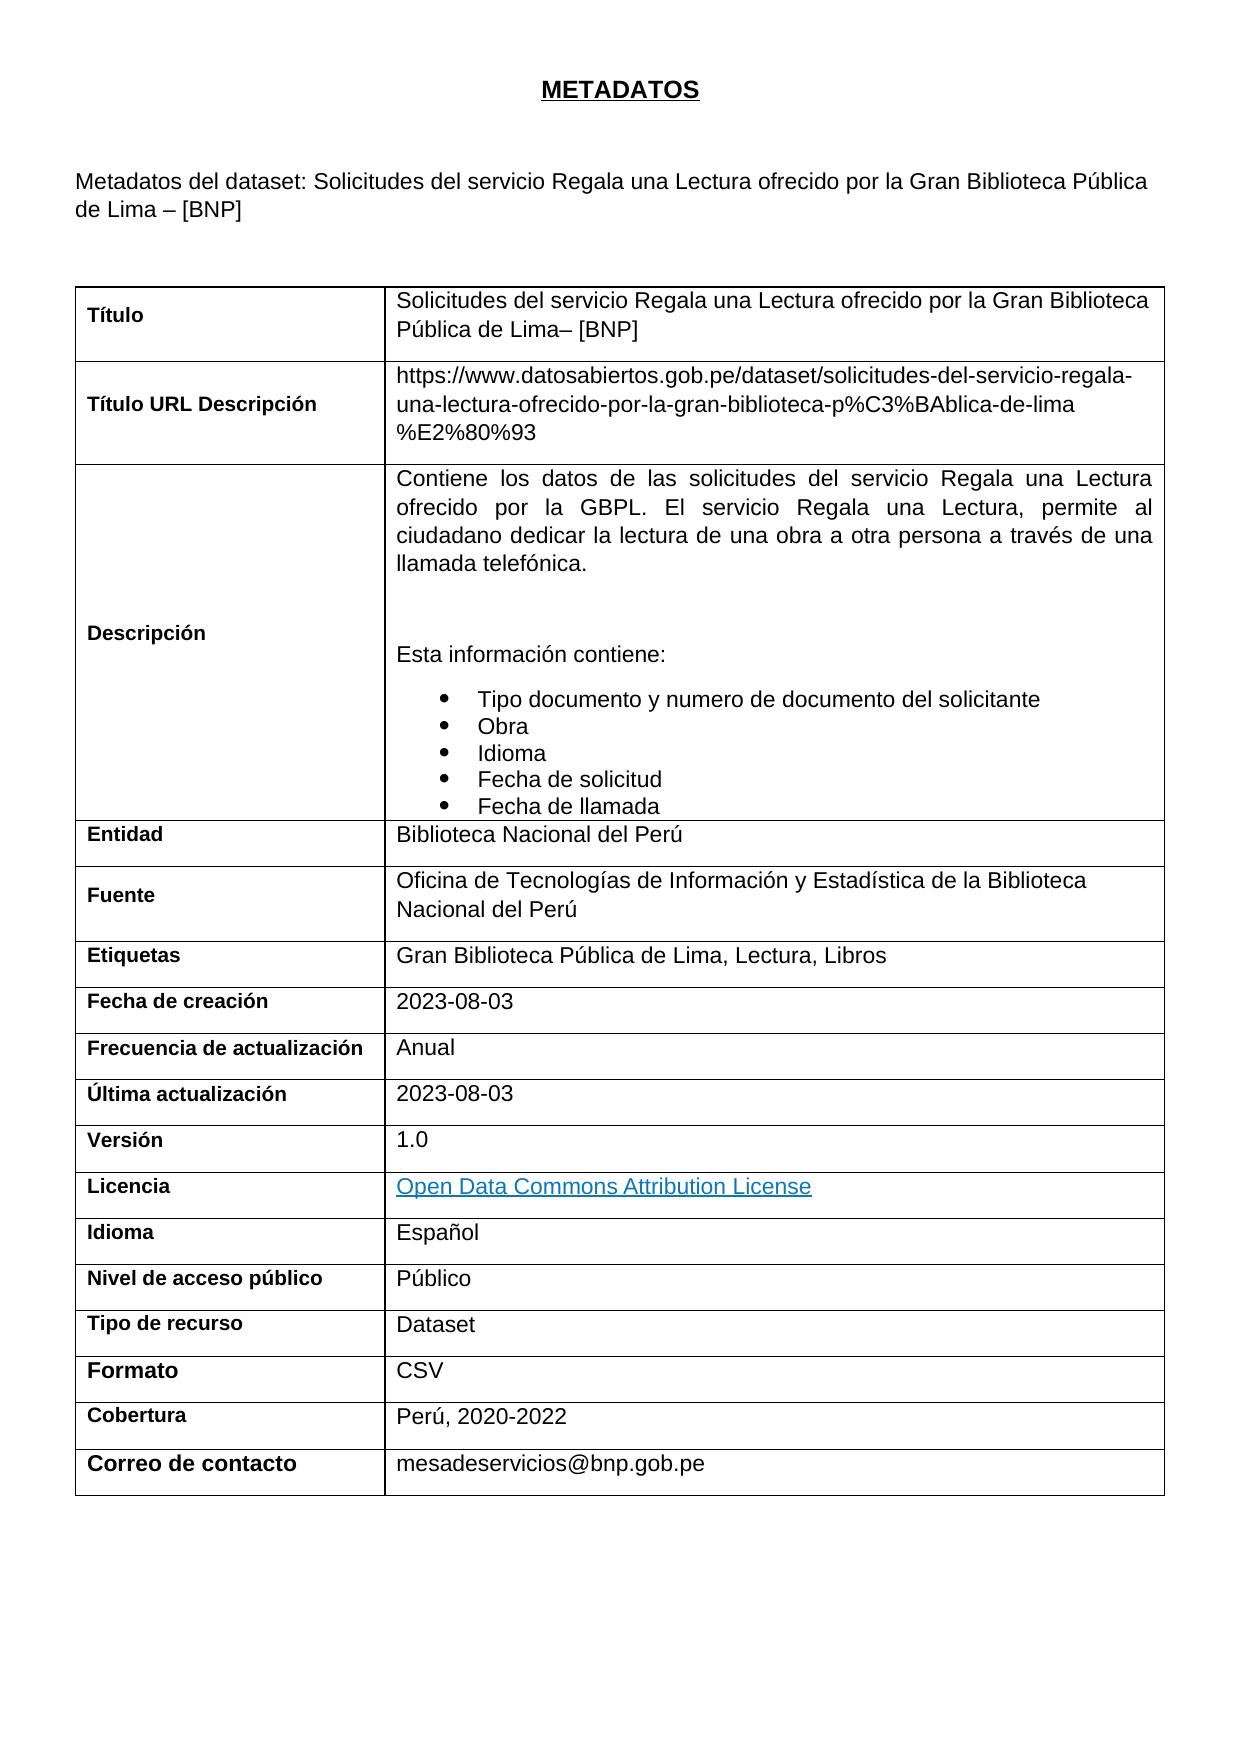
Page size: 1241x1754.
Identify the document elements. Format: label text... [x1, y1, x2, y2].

table_cell Perú, 2020-2022 [386, 1403, 1164, 1448]
table_cell 2023-08-03 [386, 1080, 1164, 1125]
table_cell Público [386, 1265, 1164, 1310]
table_cell Formato [76, 1357, 384, 1402]
table_cell Biblioteca Nacional del Perú [386, 821, 1164, 866]
table_cell Licencia [76, 1173, 384, 1218]
table_cell Cobertura [76, 1403, 384, 1448]
table_cell Última actualización [76, 1080, 384, 1125]
table_cell Fecha de creación [76, 988, 384, 1033]
table_cell Nivel de acceso público [76, 1265, 384, 1310]
table_cell 1.0 [386, 1126, 1164, 1172]
table_cell Frecuencia de actualización [76, 1034, 384, 1079]
table_cell Versión [76, 1126, 384, 1172]
text METADATOS [75, 75, 1165, 104]
table_cell Gran Biblioteca Pública de Lima, Lectura, Libros [386, 942, 1164, 987]
table_cell 2023-08-03 [386, 988, 1164, 1033]
table_cell Fuente [76, 867, 384, 941]
table_cell https://www.datosabiertos.gob.pe/dataset/solicitudes-del-servicio-regala-una-lectura-ofrecido-por-la-gran-biblioteca-p%C3%BAblica-de-lima%E2%80%93 [386, 362, 1164, 464]
table_cell Título URL Descripción [76, 362, 384, 464]
table_cell Español [386, 1219, 1164, 1264]
table_cell Etiquetas [76, 942, 384, 987]
table_cell CSV [386, 1357, 1164, 1402]
table_cell mesadeservicios@bnp.gob.pe [386, 1450, 1164, 1494]
text Metadatos del dataset: Solicitudes del servicio Regala una Lectura ofrecido por la Gran Biblioteca Pública de Lima – [BNP] [75, 168, 1165, 223]
table_cell Dataset [386, 1311, 1164, 1356]
table_cell Descripción [76, 465, 384, 820]
table_cell Tipo de recurso [76, 1311, 384, 1356]
table_cell Oficina de Tecnologías de Información y Estadística de la Biblioteca Nacional del Perú [386, 867, 1164, 941]
table_header Solicitudes del servicio Regala una Lectura ofrecido por la Gran Biblioteca Pública de Lima– [BNP] [386, 288, 1164, 361]
table_cell Correo de contacto [76, 1450, 384, 1494]
table_cell Contiene los datos de las solicitudes del servicio Regala una Lectura ofrecido por la GBPL. El servicio Regala una Lectura, permite al ciudadano dedicar la lectura de una obra a otra persona a través de una llamada telefónica. Esta información contiene: Tipo documento y numero de documento del solicitante Obra Idioma Fecha de solicitud Fecha de llamada [386, 465, 1164, 820]
table_cell Open Data Commons Attribution License [386, 1173, 1164, 1218]
table_header Título [76, 288, 384, 361]
table_cell Entidad [76, 821, 384, 866]
table_cell Idioma [76, 1219, 384, 1264]
table_cell Anual [386, 1034, 1164, 1079]
